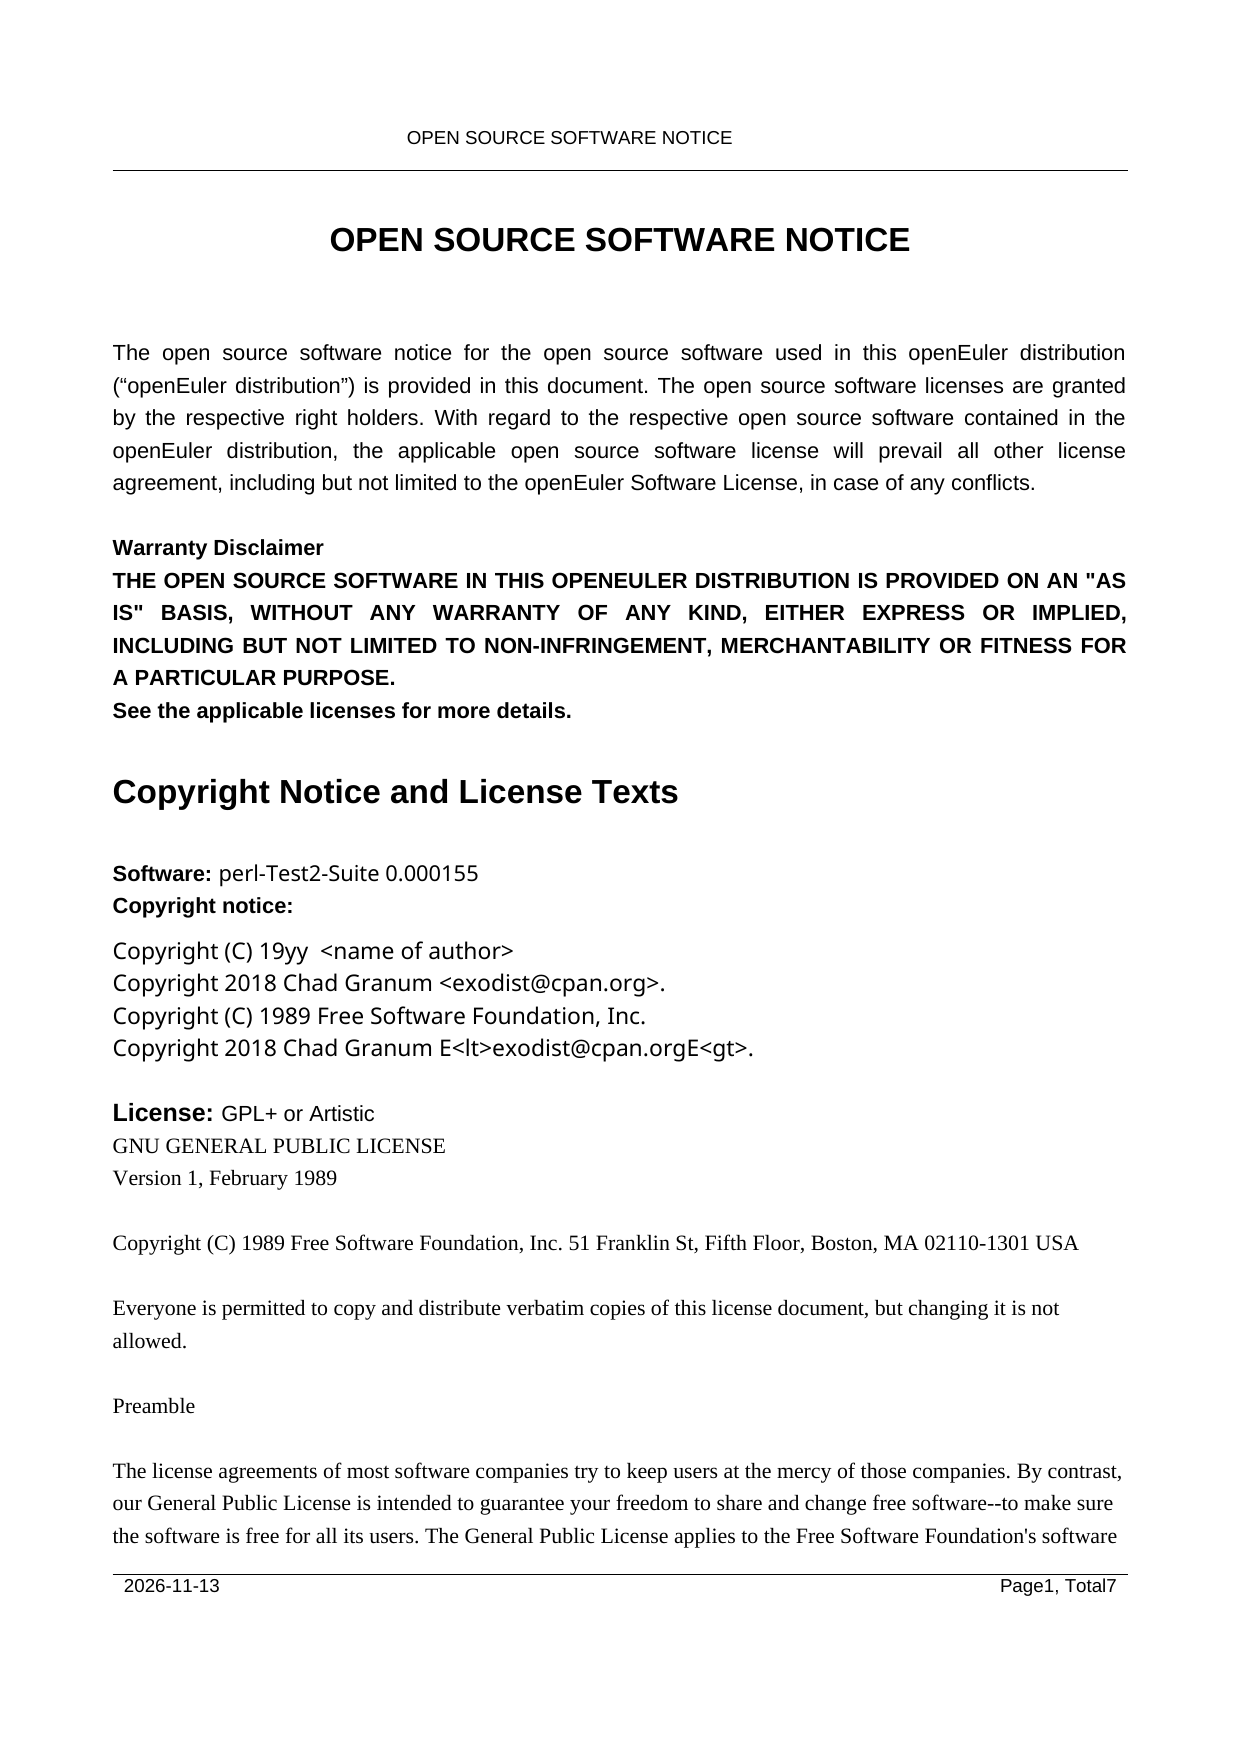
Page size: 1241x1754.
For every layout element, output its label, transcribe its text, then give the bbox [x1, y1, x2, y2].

text License: GPL+ or Artistic [112, 1096, 1128, 1129]
title Software: perl-Test2-Suite 0.000155 [112, 856, 1128, 889]
text Warranty Disclaimer [112, 531, 1128, 564]
text Copyright (C) 19yy <name of author> Copyright 2018 Chad Granum <exodist@cpan.org>. Copyright (C) 1989 Free Software Foundation, Inc. Copyright 2018 Chad Granum E<lt>exodist@cpan.orgE<gt>. [112, 934, 1128, 1096]
text Copyright Notice and License Texts [112, 759, 1128, 824]
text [112, 1129, 1128, 1551]
text Copyright notice: [112, 889, 1128, 921]
text THE OPEN SOURCE SOFTWARE IN THIS OPENEULER DISTRIBUTION IS PROVIDED ON AN "AS IS" BASIS, WITHOUT ANY WARRANTY OF ANY KIND, EITHER EXPRESS OR IMPLIED, INCLUDING BUT NOT LIMITED TO NON-INFRINGEMENT, MERCHANTABILITY OR FITNESS FOR A PARTICULAR PURPOSE. See the applicable licenses for more details. [112, 564, 1128, 726]
text The open source software notice for the open source software used in this openEuler distribution (“openEuler distribution”) is provided in this document. The open source software licenses are granted by the respective right holders. With regard to the respective open source software contained in the openEuler distribution, the applicable open source software license will prevail all other license agreement, including but not limited to the openEuler Software License, in case of any conflicts. [112, 336, 1128, 499]
text OPEN SOURCE SOFTWARE NOTICE [112, 206, 1128, 271]
